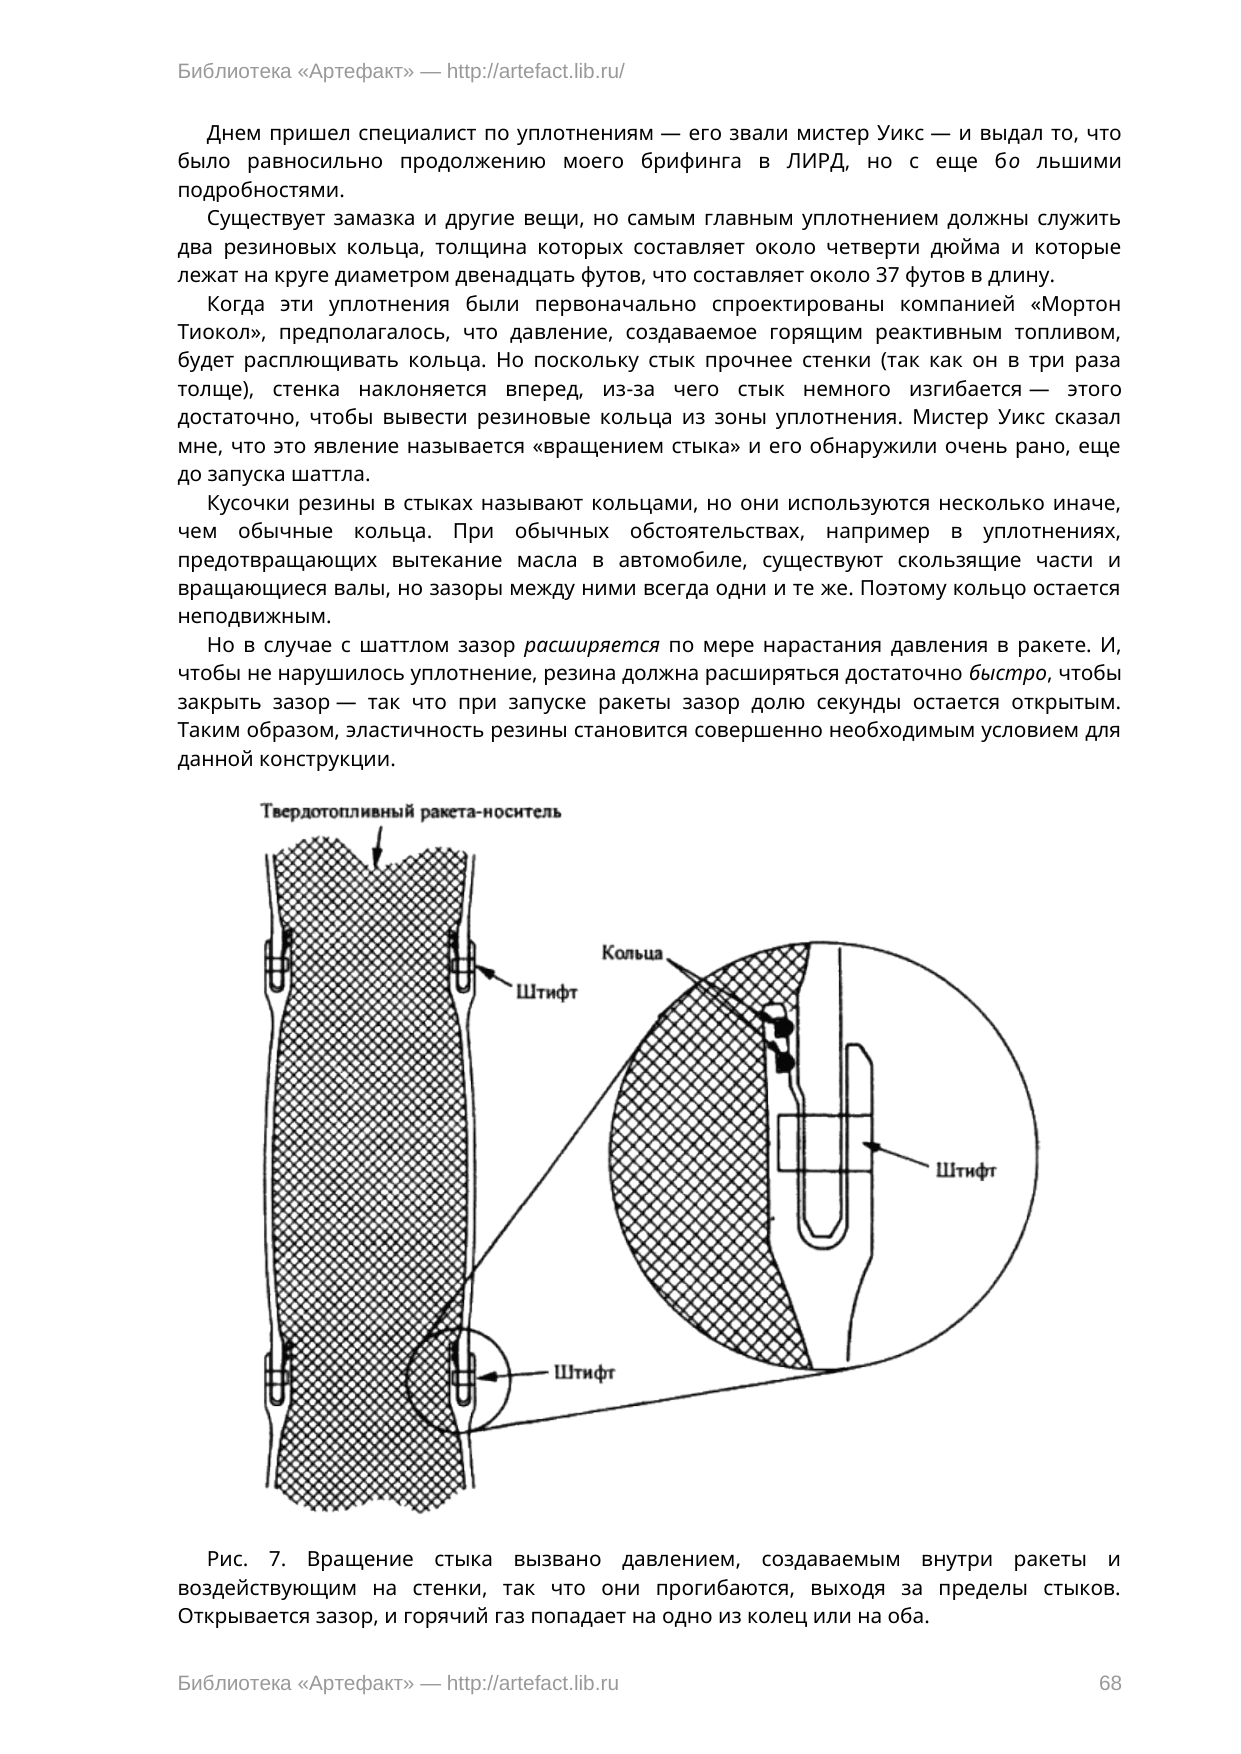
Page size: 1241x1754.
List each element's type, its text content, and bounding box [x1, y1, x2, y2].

text Днем пришел специалист по уплотнениям — его звали мистер Уикс — и выдал то, что было равносильно продолжению моего брифинга в ЛИРД, но с еще бо льшими подробностями. [177, 118, 1122, 203]
text Но в случае с шаттлом зазор расширяется по мере нарастания давления в ракете. И, чтобы не нарушилось уплотнение, резина должна расширяться достаточно быстро, чтобы закрыть зазор — так что при запуске ракеты зазор долю секунды остается открытым. Таким образом, эластичность резины становится совершенно необходимым условием для данной конструкции. [177, 630, 1122, 772]
text Когда эти уплотнения были первоначально спроектированы компанией «Мортон Тиокол», предполагалось, что давление, создаваемое горящим реактивным топливом, будет расплющивать кольца. Но поскольку стык прочнее стенки (так как он в три раза толще), стенка наклоняется вперед, из-за чего стык немного изгибается — этого достаточно, чтобы вывести резиновые кольца из зоны уплотнения. Мистер Уикс сказал мне, что это явление называется «вращением стыка» и его обнаружили очень рано, еще до запуска шаттла. [177, 289, 1122, 488]
text Кусочки резины в стыках называют кольцами, но они используются несколько иначе, чем обычные кольца. При обычных обстоятельствах, например в уплотнениях, предотвращающих вытекание масла в автомобиле, существуют скользящие части и вращающиеся валы, но зазоры между ними всегда одни и те же. Поэтому кольцо остается неподвижным. [177, 488, 1122, 630]
text Рис. 7. Вращение стыка вызвано давлением, создаваемым внутри ракеты и воздействующим на стенки, так что они прогибаются, выходя за пределы стыков. Открывается зазор, и горячий газ попадает на одно из колец или на оба. [177, 1544, 1122, 1630]
picture [258, 800, 1041, 1516]
text Существует замазка и другие вещи, но самым главным уплотнением должны служить два резиновых кольца, толщина которых составляет около четверти дюйма и которые лежат на круге диаметром двенадцать футов, что составляет около 37 футов в длину. [177, 203, 1122, 289]
